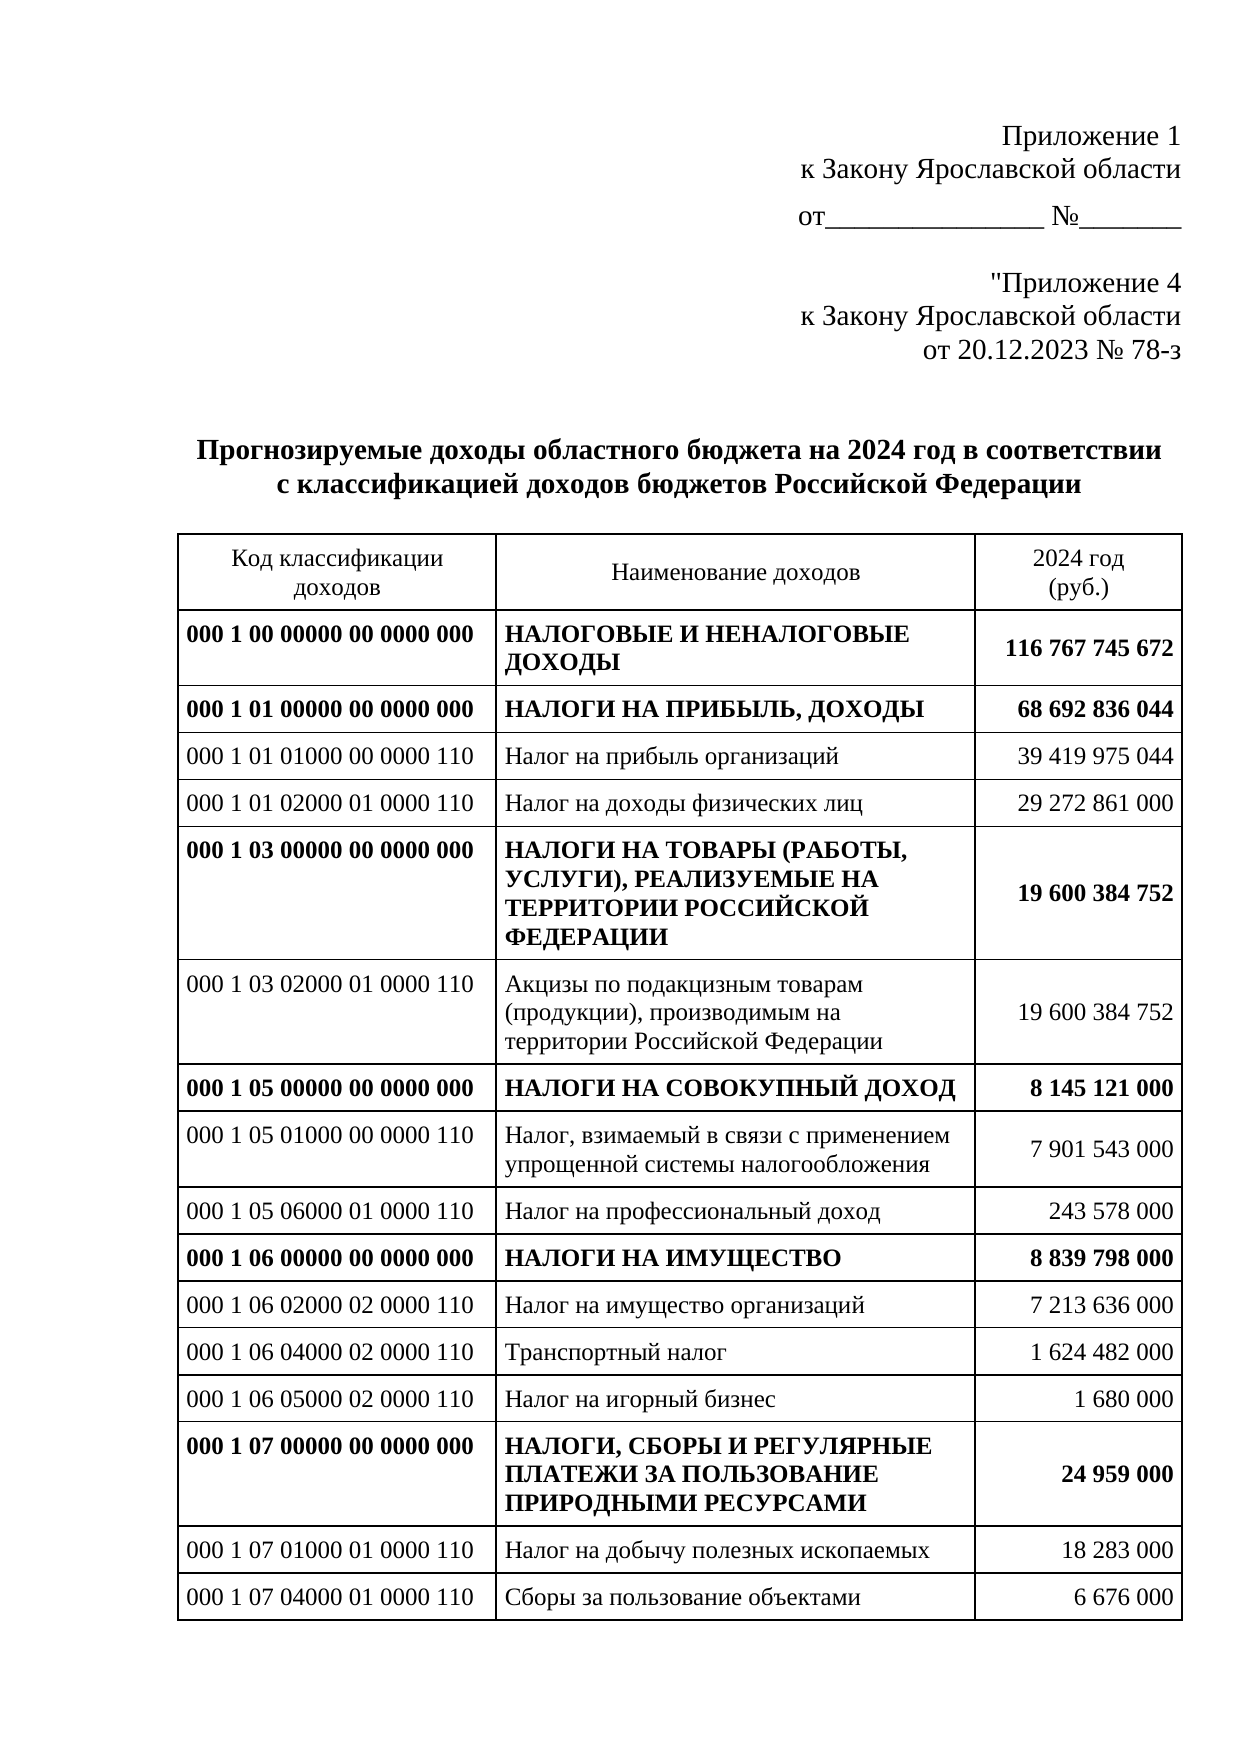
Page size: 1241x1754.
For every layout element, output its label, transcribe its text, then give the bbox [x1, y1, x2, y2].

table_header Код классификации доходов [179, 535, 495, 609]
table_cell Транспортный налог [497, 1328, 974, 1374]
table_cell Налог на прибыль организаций [497, 733, 974, 778]
table_cell 6 676 000 [976, 1574, 1181, 1619]
table_cell Акцизы по подакцизным товарам (продукции), производимым на территории Российской Федерации [497, 960, 974, 1063]
table_cell Налог, взимаемый в связи с применением упрощенной системы налогообложения [497, 1112, 974, 1186]
table_header Наименование доходов [497, 535, 974, 609]
table_cell 19 600 384 752 [976, 827, 1181, 959]
table_cell Налог на профессиональный доход [497, 1188, 974, 1233]
table_cell 000 1 06 05000 02 0000 110 [179, 1376, 495, 1421]
table_cell 000 1 01 02000 01 0000 110 [179, 780, 495, 826]
table_cell Налог на добычу полезных ископаемых [497, 1527, 974, 1572]
table_cell 8 145 121 000 [976, 1065, 1181, 1110]
text Приложение 1 [265, 118, 1181, 152]
table_cell 000 1 07 04000 01 0000 110 [179, 1574, 495, 1619]
table_cell Налог на доходы физических лиц [497, 780, 974, 826]
table_cell 000 1 07 00000 00 0000 000 [179, 1422, 495, 1525]
table_cell 000 1 07 01000 01 0000 110 [179, 1527, 495, 1572]
table_cell 19 600 384 752 [976, 960, 1181, 1063]
text от 20.12.2023 № 78-з [177, 332, 1181, 365]
table_cell 000 1 01 00000 00 0000 000 [179, 686, 495, 732]
table_cell НАЛОГИ НА СОВОКУПНЫЙ ДОХОД [497, 1065, 974, 1110]
table_cell 000 1 06 02000 02 0000 110 [179, 1282, 495, 1327]
table_cell 29 272 861 000 [976, 780, 1181, 826]
text от_______________ №_______ [635, 198, 1181, 231]
table_cell 000 1 05 06000 01 0000 110 [179, 1188, 495, 1233]
text "Приложение 4 [177, 265, 1181, 298]
table_cell 18 283 000 [976, 1527, 1181, 1572]
table_cell 7 901 543 000 [976, 1112, 1181, 1186]
table_cell 000 1 06 00000 00 0000 000 [179, 1235, 495, 1280]
table_cell 8 839 798 000 [976, 1235, 1181, 1280]
table_cell 000 1 03 02000 01 0000 110 [179, 960, 495, 1063]
table_cell Налог на имущество организаций [497, 1282, 974, 1327]
table_cell 000 1 06 04000 02 0000 110 [179, 1328, 495, 1374]
table_cell Налог на игорный бизнес [497, 1376, 974, 1421]
text Прогнозируемые доходы областного бюджета на 2024 год в соответствии [177, 432, 1181, 466]
table_cell НАЛОГИ НА ПРИБЫЛЬ, ДОХОДЫ [497, 686, 974, 732]
table_cell НАЛОГОВЫЕ И НЕНАЛОГОВЫЕ ДОХОДЫ [497, 611, 974, 684]
text к Закону Ярославской области [265, 152, 1181, 185]
text с классификацией доходов бюджетов Российской Федерации [177, 466, 1181, 499]
table_cell 000 1 05 01000 00 0000 110 [179, 1112, 495, 1186]
table_cell 1 624 482 000 [976, 1328, 1181, 1374]
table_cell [497, 1574, 974, 1619]
table_header 2024 год (руб.) [976, 535, 1181, 609]
table_cell 24 959 000 [976, 1422, 1181, 1525]
table_cell НАЛОГИ, СБОРЫ И РЕГУЛЯРНЫЕ ПЛАТЕЖИ ЗА ПОЛЬЗОВАНИЕ ПРИРОДНЫМИ РЕСУРСАМИ [497, 1422, 974, 1525]
table_cell НАЛОГИ НА ТОВАРЫ (РАБОТЫ, УСЛУГИ), РЕАЛИЗУЕМЫЕ НА ТЕРРИТОРИИ РОССИЙСКОЙ ФЕДЕРАЦИИ [497, 827, 974, 959]
table_cell 39 419 975 044 [976, 733, 1181, 778]
table_cell 68 692 836 044 [976, 686, 1181, 732]
table_cell 1 680 000 [976, 1376, 1181, 1421]
table_cell 243 578 000 [976, 1188, 1181, 1233]
table_cell 000 1 01 01000 00 0000 110 [179, 733, 495, 778]
table_cell 116 767 745 672 [976, 611, 1181, 684]
table_cell 000 1 05 00000 00 0000 000 [179, 1065, 495, 1110]
table_cell 000 1 00 00000 00 0000 000 [179, 611, 495, 684]
table_cell 7 213 636 000 [976, 1282, 1181, 1327]
table_cell НАЛОГИ НА ИМУЩЕСТВО [497, 1235, 974, 1280]
table_cell 000 1 03 00000 00 0000 000 [179, 827, 495, 959]
text к Закону Ярославской области [177, 298, 1181, 332]
